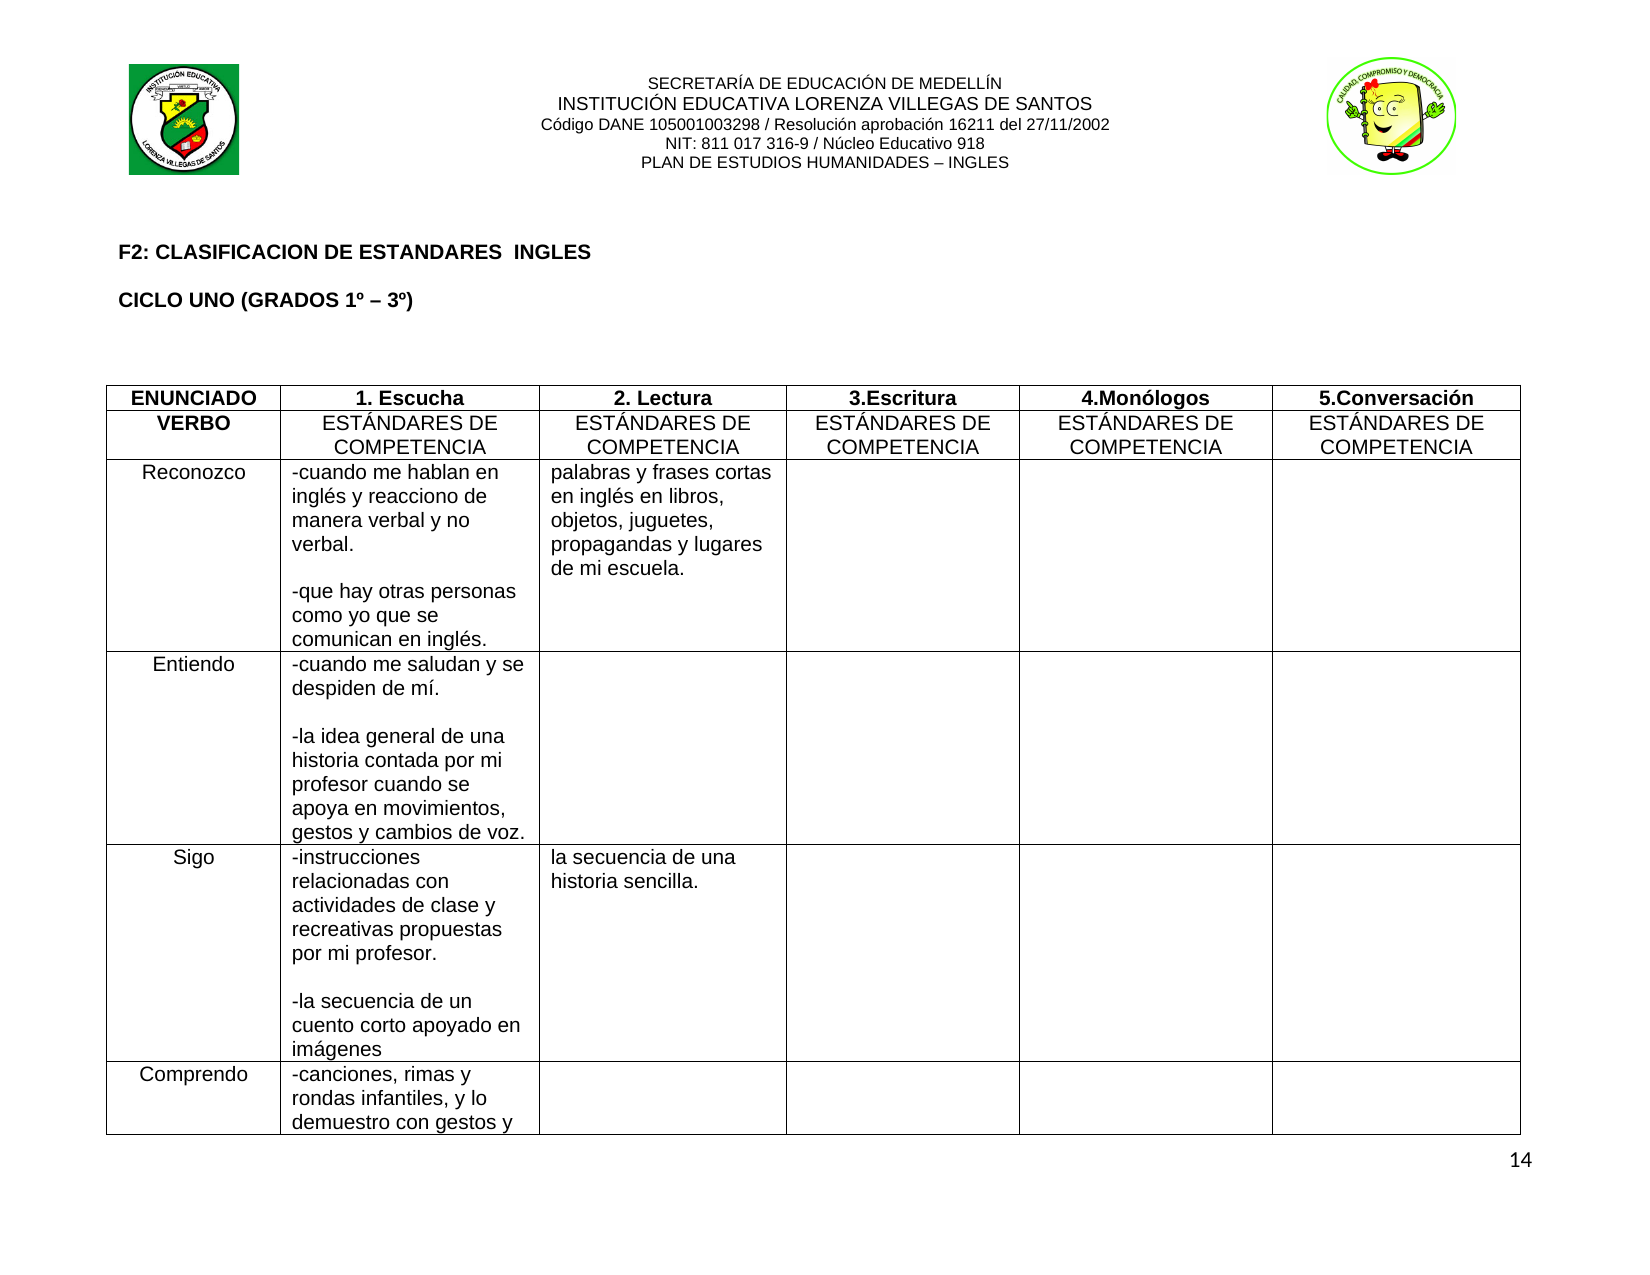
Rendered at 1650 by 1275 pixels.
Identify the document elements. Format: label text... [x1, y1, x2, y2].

table_header 2. Lectura [540, 386, 786, 409]
table_header 4.Monólogos [1020, 386, 1272, 409]
table_cell ESTÁNDARES DE COMPETENCIA [1273, 411, 1520, 458]
table_cell Comprendo [107, 1062, 280, 1133]
picture [1326, 57, 1457, 175]
table_cell [1273, 1062, 1520, 1133]
table_cell VERBO [107, 411, 280, 458]
text CICLO UNO (GRADOS 1º – 3º) [118, 288, 1532, 312]
table_cell -cuando me saludan y se despiden de mí. -la idea general de una historia contada por mi profesor cuando se apoya en movimientos, gestos y cambios de voz. [281, 652, 539, 844]
table_cell [1020, 845, 1272, 1061]
table_cell [787, 845, 1019, 1061]
table_header 5.Conversación [1273, 386, 1520, 409]
table_cell [1273, 845, 1520, 1061]
table_cell [1273, 460, 1520, 651]
table_cell [540, 652, 786, 844]
table_cell [1020, 652, 1272, 844]
table_cell [1273, 652, 1520, 844]
picture [128, 64, 240, 175]
table_cell ESTÁNDARES DE COMPETENCIA [787, 411, 1019, 458]
table_cell [1020, 1062, 1272, 1133]
table_header ENUNCIADO [107, 386, 280, 409]
table_cell [540, 1062, 786, 1133]
table_cell -instrucciones relacionadas con actividades de clase y recreativas propuestas por mi profesor. -la secuencia de un cuento corto apoyado en imágenes [281, 845, 539, 1061]
table_cell [787, 652, 1019, 844]
table_cell [787, 460, 1019, 651]
table_cell [1020, 460, 1272, 651]
table_cell -cuando me hablan en inglés y reacciono de manera verbal y no verbal. -que hay otras personas como yo que se comunican en inglés. [281, 460, 539, 651]
table_cell ESTÁNDARES DE COMPETENCIA [281, 411, 539, 458]
table_cell [787, 1062, 1019, 1133]
table_header 1. Escucha [281, 386, 539, 409]
table_cell ESTÁNDARES DE COMPETENCIA [1020, 411, 1272, 458]
table_header 3.Escritura [787, 386, 1019, 409]
table_cell palabras y frases cortas en inglés en libros, objetos, juguetes, propagandas y lugares de mi escuela. [540, 460, 786, 651]
table_cell Reconozco [107, 460, 280, 651]
table_cell Sigo [107, 845, 280, 1061]
table_cell Entiendo [107, 652, 280, 844]
text F2: CLASIFICACION DE ESTANDARES INGLES [118, 239, 1532, 263]
table_cell ESTÁNDARES DE COMPETENCIA [540, 411, 786, 458]
table_cell la secuencia de una historia sencilla. [540, 845, 786, 1061]
